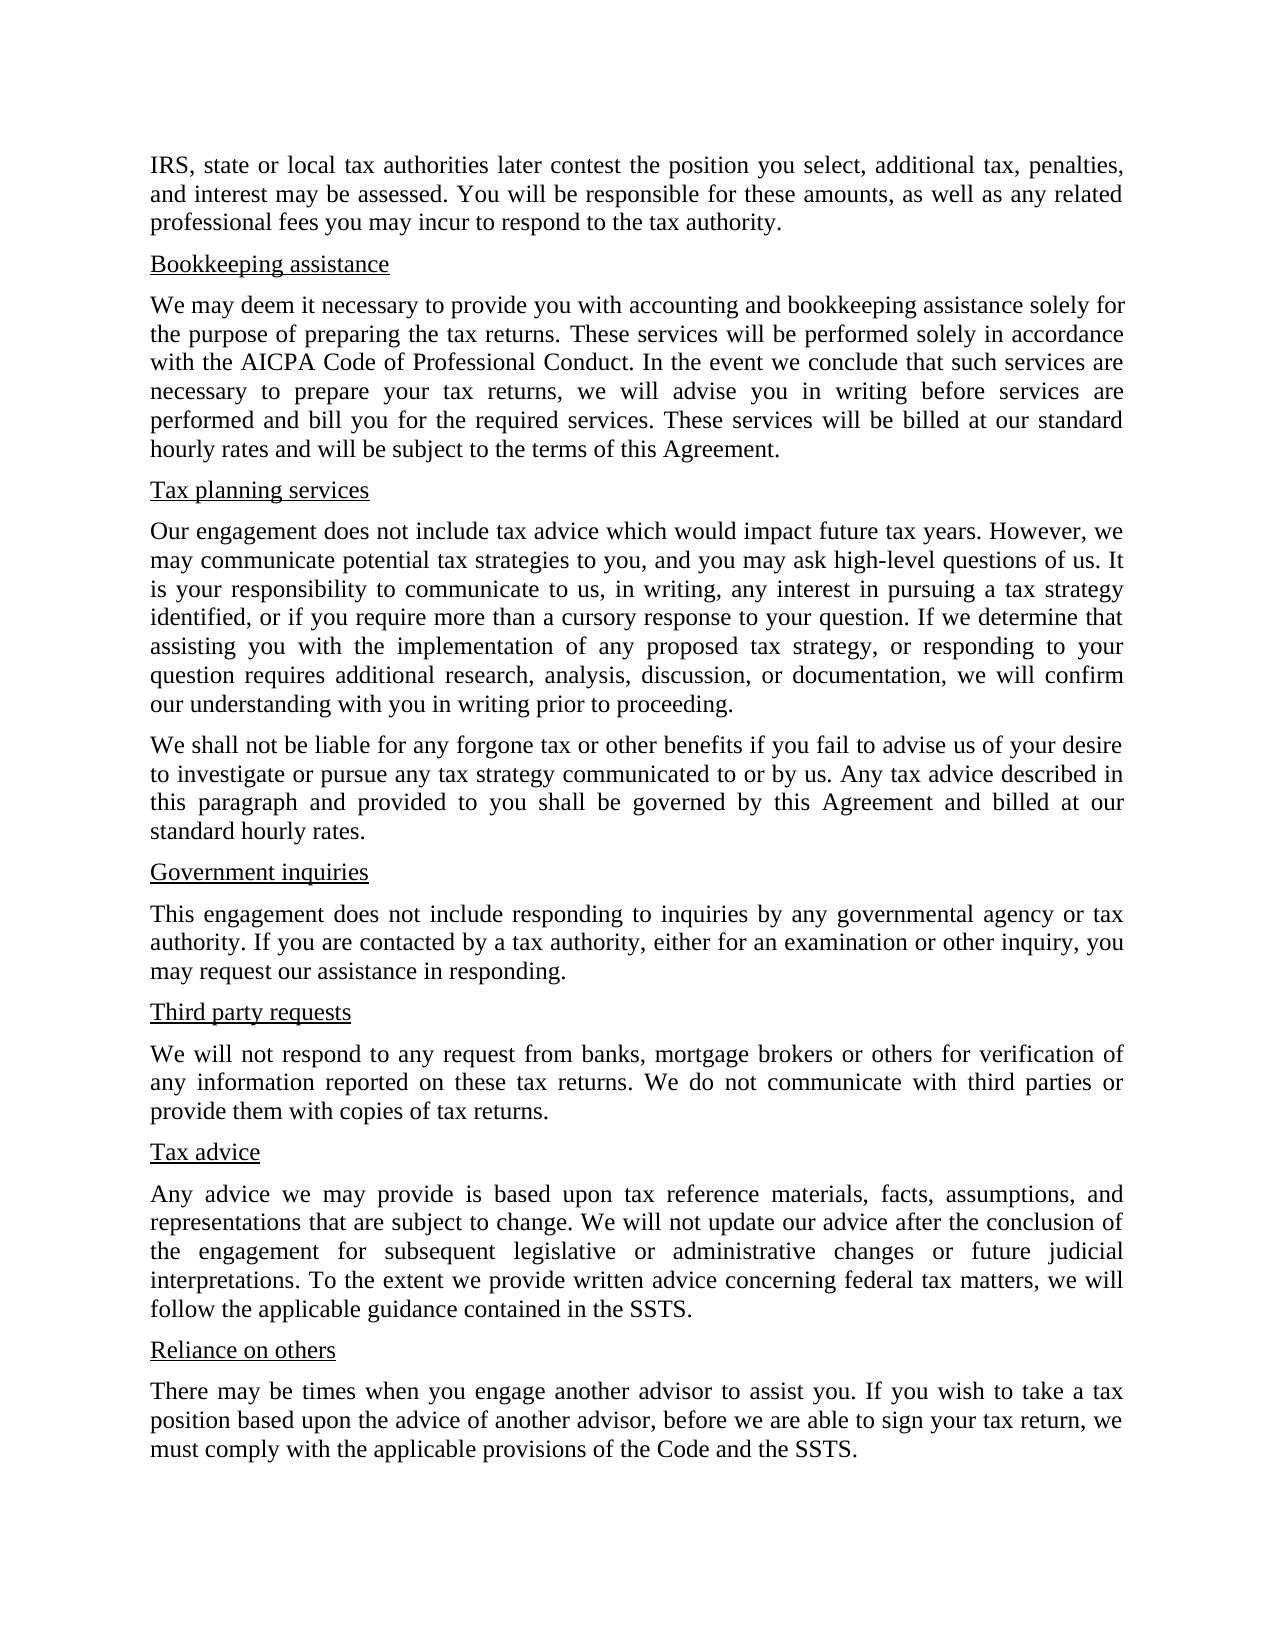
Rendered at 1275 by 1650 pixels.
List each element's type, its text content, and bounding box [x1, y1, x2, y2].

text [150, 150, 1125, 236]
text Tax advice [150, 1137, 1125, 1166]
text Our engagement does not include tax advice which would impact future tax years. However, we may communicate potential tax strategies to you, and you may ask high-level questions of us. It is your responsibility to communicate to us, in writing, any interest in pursuing a tax strategy identified, or if you require more than a cursory response to your question. If we determine that assisting you with the implementation of any proposed tax strategy, or responding to your question requires additional research, analysis, discussion, or documentation, we will confirm our understanding with you in writing prior to proceeding. [150, 516, 1125, 717]
text Bookkeeping assistance [150, 249, 1125, 277]
text Tax planning services [150, 475, 1125, 504]
text This engagement does not include responding to inquiries by any governmental agency or tax authority. If you are contacted by a tax authority, either for an examination or other inquiry, you may request our assistance in responding. [150, 899, 1125, 985]
text We may deem it necessary to provide you with accounting and bookkeeping assistance solely for the purpose of preparing the tax returns. These services will be performed solely in accordance with the AICPA Code of Professional Conduct. In the event we conclude that such services are necessary to prepare your tax returns, we will advise you in writing before services are performed and bill you for the required services. These services will be billed at our standard hourly rates and will be subject to the terms of this Agreement. [150, 290, 1125, 462]
text Any advice we may provide is based upon tax reference materials, facts, assumptions, and representations that are subject to change. We will not update our advice after the conclusion of the engagement for subsequent legislative or administrative changes or future judicial interpretations. To the extent we provide written advice concerning federal tax matters, we will follow the applicable guidance contained in the SSTS. [150, 1179, 1125, 1322]
text Reliance on others [150, 1335, 1125, 1364]
text There may be times when you engage another advisor to assist you. If you wish to take a tax position based upon the advice of another advisor, before we are able to sign your tax return, we must comply with the applicable provisions of the Code and the SSTS. [150, 1376, 1125, 1462]
text We shall not be liable for any forgone tax or other benefits if you fail to advise us of your desire to investigate or pursue any tax strategy communicated to or by us. Any tax advice described in this paragraph and provided to you shall be governed by this Agreement and billed at our standard hourly rates. [150, 730, 1125, 845]
text We will not respond to any request from banks, mortgage brokers or others for verification of any information reported on these tax returns. We do not communicate with third parties or provide them with copies of tax returns. [150, 1039, 1125, 1125]
text Government inquiries [150, 857, 1125, 886]
text Third party requests [150, 997, 1125, 1026]
